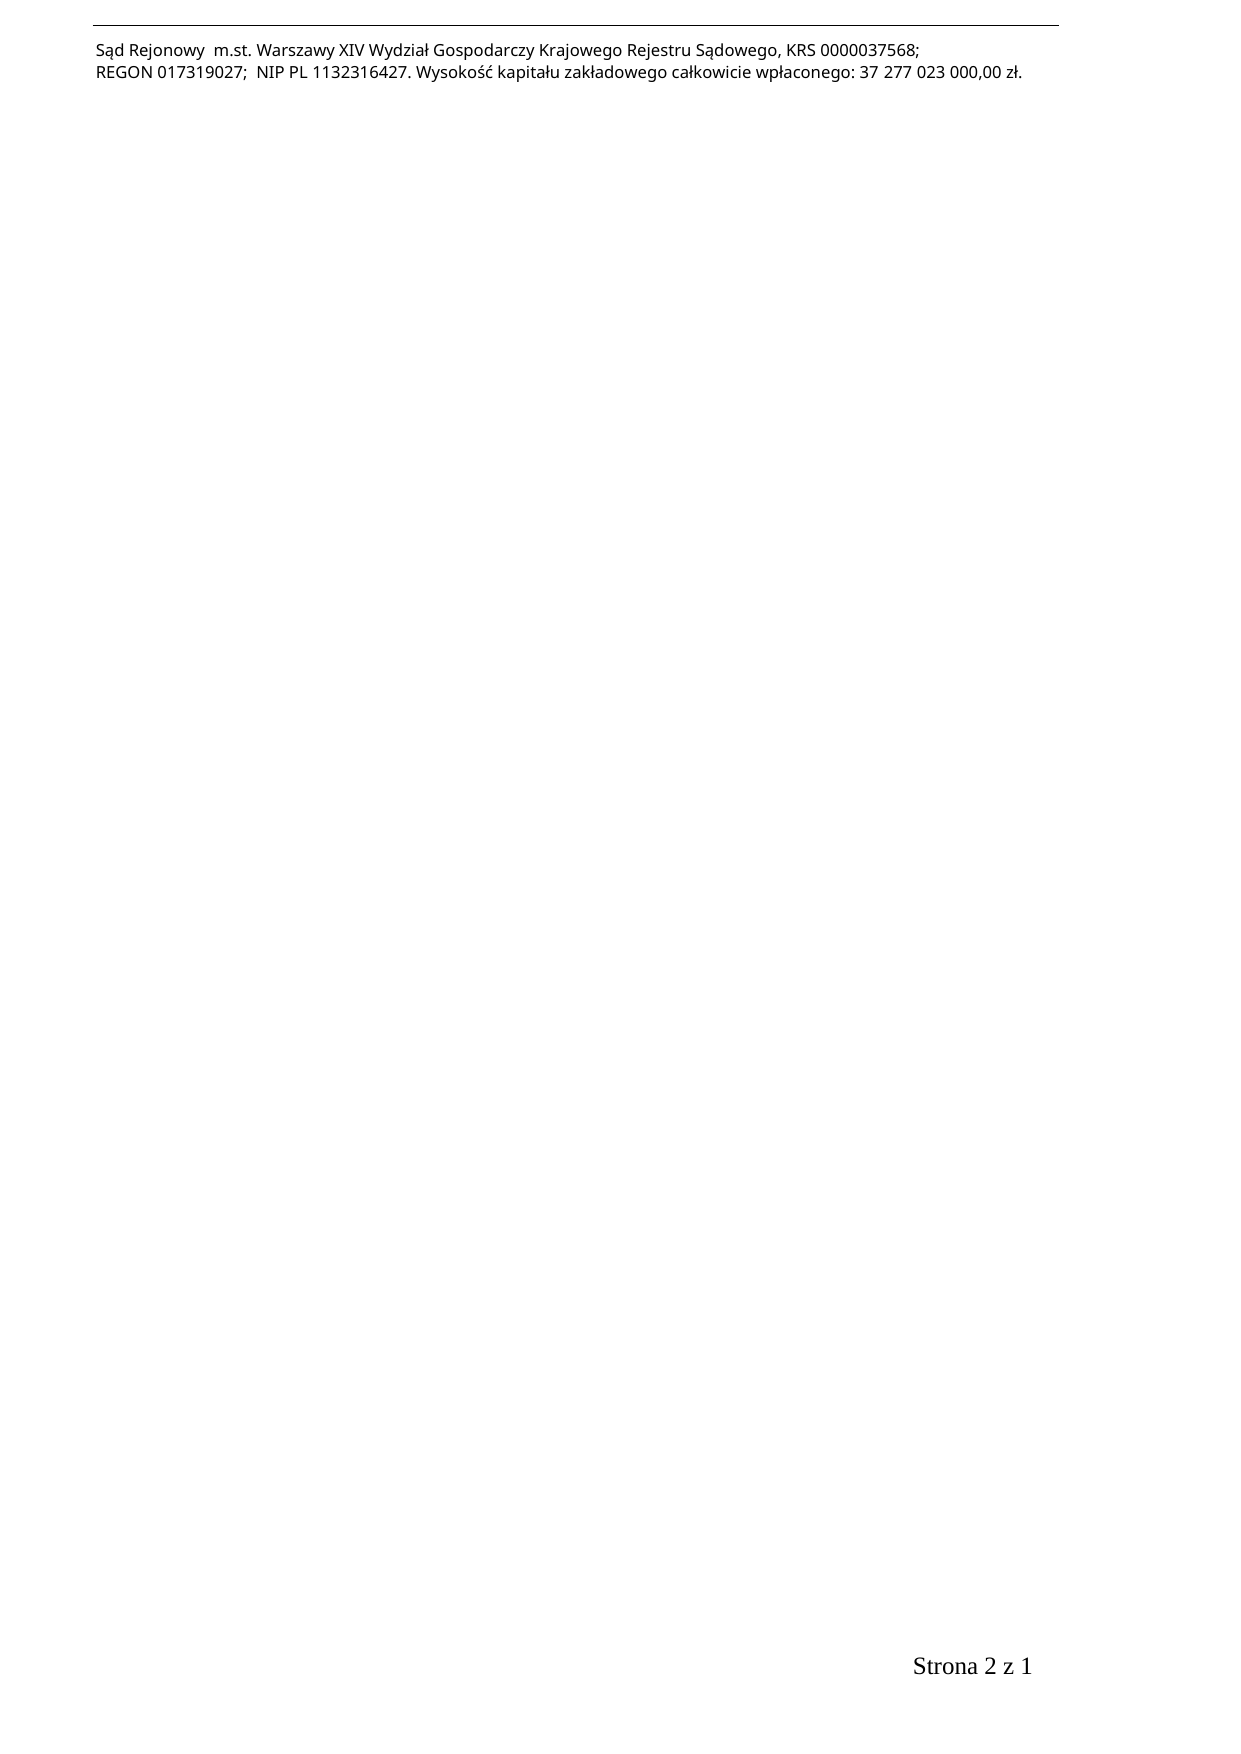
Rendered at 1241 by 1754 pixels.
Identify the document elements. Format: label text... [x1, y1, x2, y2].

table_cell Sąd Rejonowy m.st. Warszawy XIV Wydział Gospodarczy Krajowego Rejestru Sądowego, KRS 0000037568; REGON 017319027; NIP PL 1132316427. Wysokość kapitału zakładowego całkowicie wpłaconego: 37 277 023 000,00 zł. [93, 26, 1059, 84]
